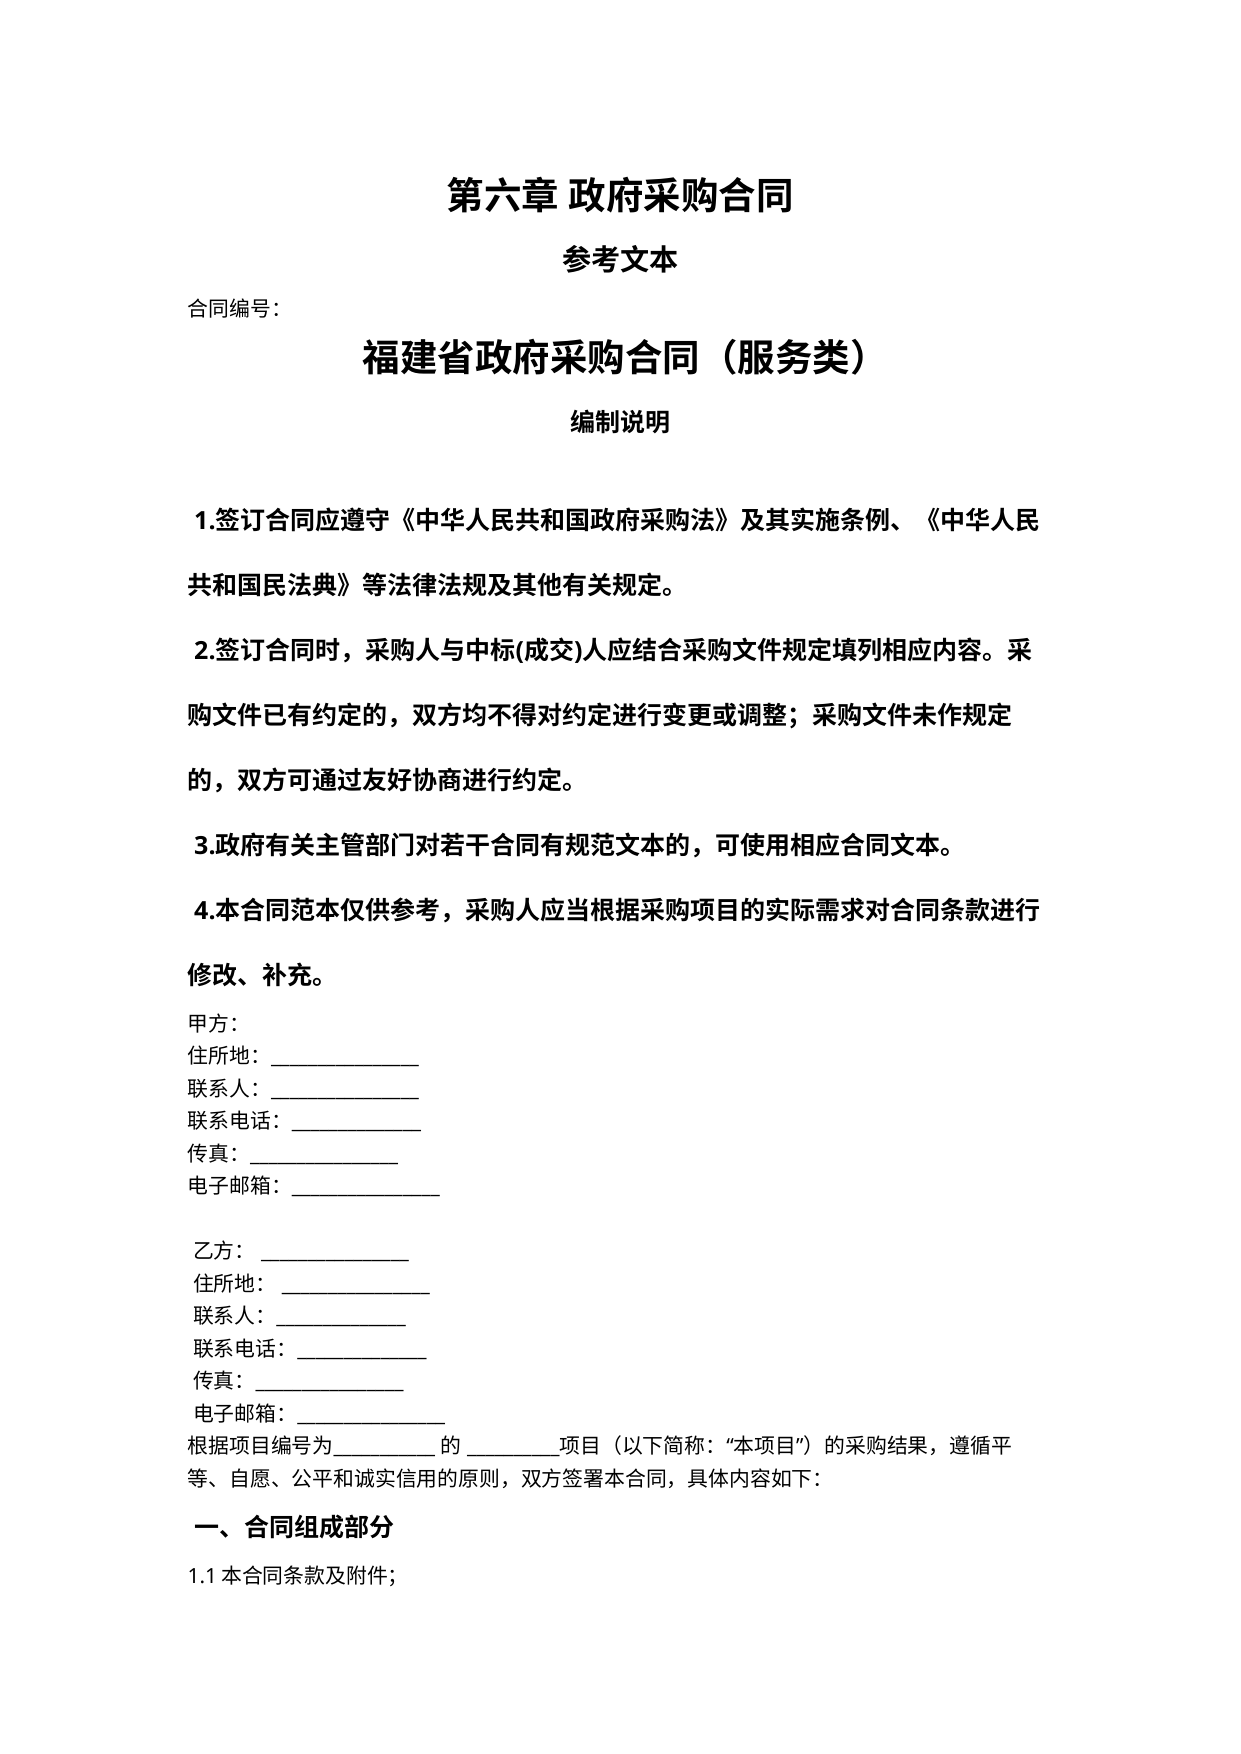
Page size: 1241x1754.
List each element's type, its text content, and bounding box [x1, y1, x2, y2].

text 住所地： ________________ [187, 1267, 1053, 1299]
text 电子邮箱：________________ [187, 1397, 1053, 1429]
text 住所地：________________ [187, 1039, 1053, 1072]
text 传真：________________ [187, 1364, 1053, 1397]
text 联系电话：______________ [187, 1332, 1053, 1364]
text 乙方： ________________ [187, 1234, 1053, 1267]
text 传真：________________ [187, 1137, 1053, 1169]
text 甲方： [187, 1007, 1053, 1039]
text 1.1本合同条款及附件； [187, 1559, 1053, 1592]
text 联系电话：______________ [187, 1104, 1053, 1137]
text 编制说明 [187, 389, 1053, 487]
text 一、合同组成部分 [187, 1494, 1053, 1559]
text 3.政府有关主管部门对若干合同有规范文本的，可使用相应合同文本。 [187, 812, 1053, 877]
text 参考文本 [187, 227, 1053, 292]
text 4.本合同范本仅供参考，采购人应当根据采购项目的实际需求对合同条款进行修改、补充。 [187, 877, 1053, 1007]
text 1.签订合同应遵守《中华人民共和国政府采购法》及其实施条例、《中华人民共和国民法典》等法律法规及其他有关规定。 [187, 487, 1053, 617]
text 联系人：______________ [187, 1299, 1053, 1332]
text 福建省政府采购合同（服务类） [187, 324, 1053, 389]
text 电子邮箱：________________ [187, 1169, 1053, 1234]
text 第六章 政府采购合同 [187, 162, 1053, 227]
text 根据项目编号为___________ 的 __________项目（以下简称：“本项目”）的采购结果，遵循平等、自愿、公平和诚实信用的原则，双方签署本合同，具体内容如下： [187, 1429, 1053, 1494]
text 2.签订合同时，采购人与中标(成交)人应结合采购文件规定填列相应内容。采购文件已有约定的，双方均不得对约定进行变更或调整；采购文件未作规定的，双方可通过友好协商进行约定。 [187, 617, 1053, 812]
text 合同编号： [187, 292, 1053, 324]
text 联系人：________________ [187, 1072, 1053, 1104]
